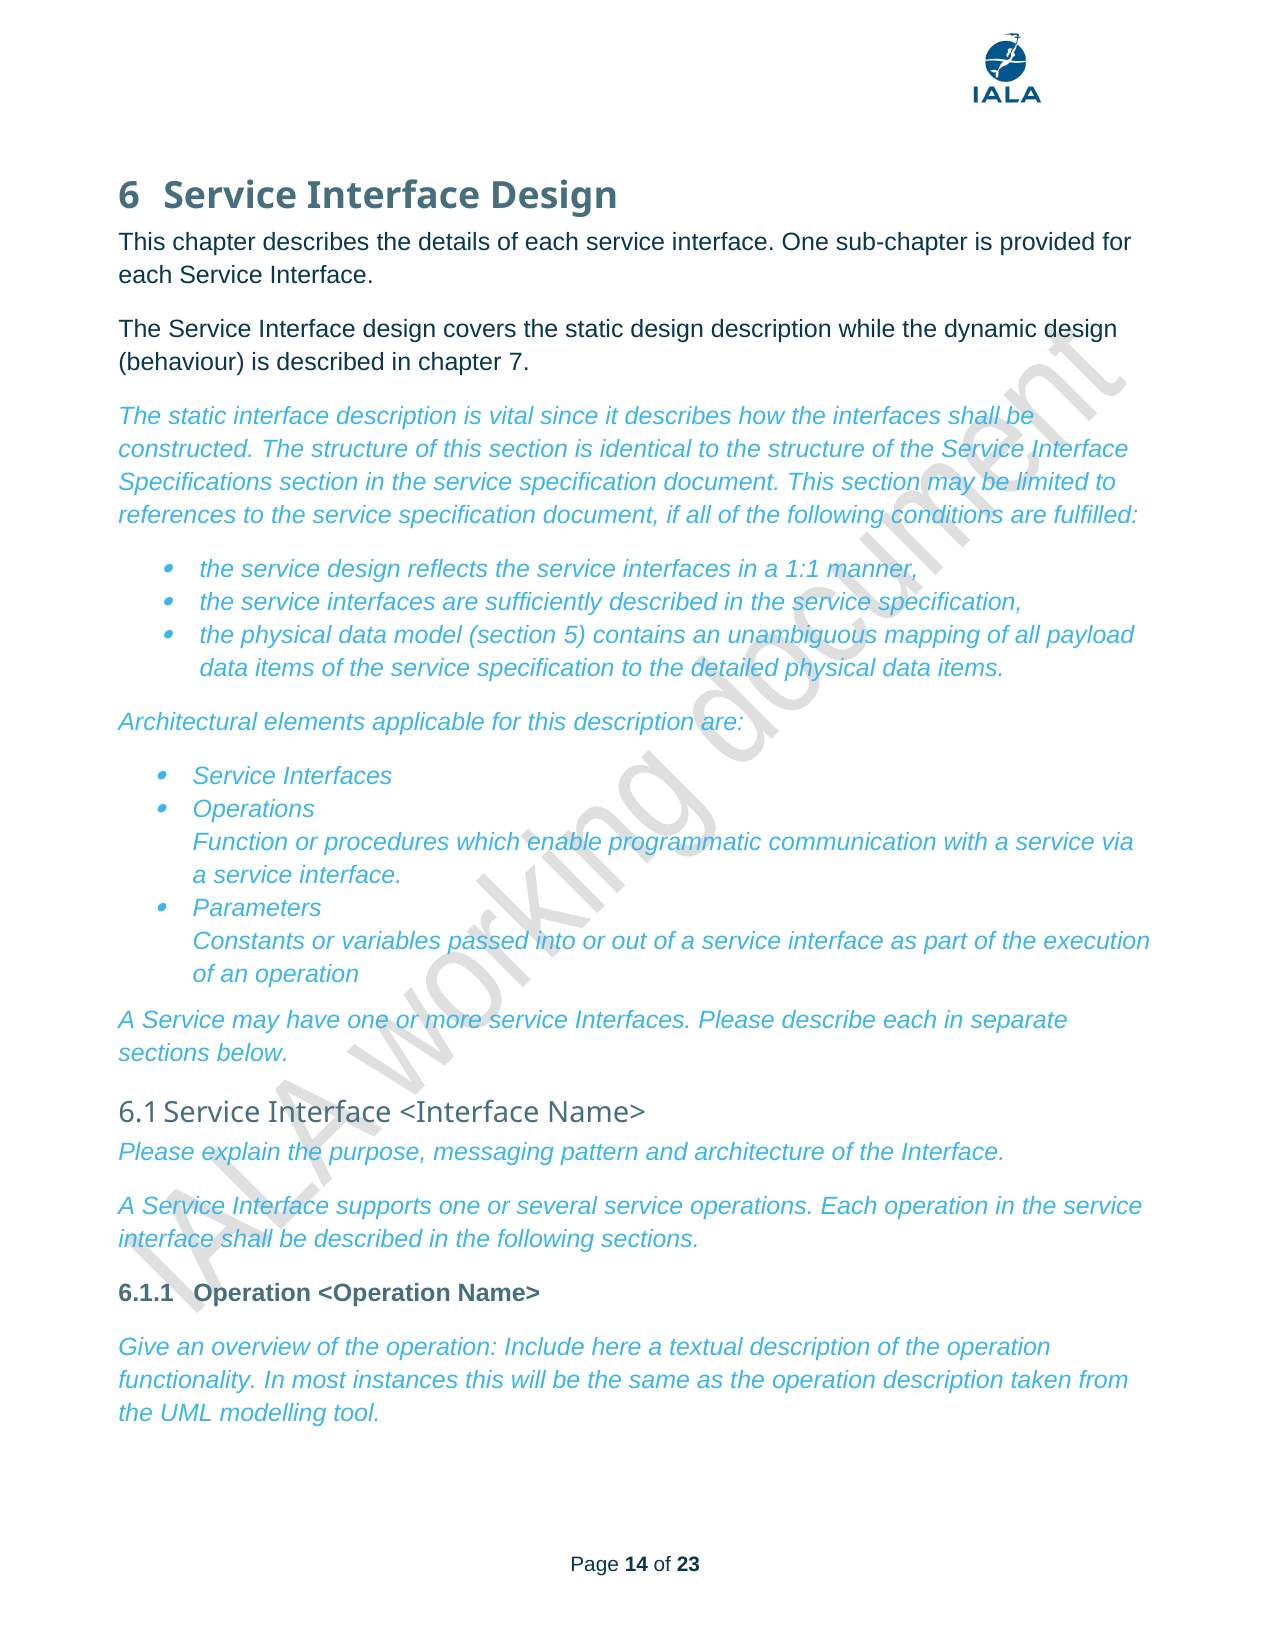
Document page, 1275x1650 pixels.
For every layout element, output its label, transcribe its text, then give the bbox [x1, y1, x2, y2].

subtitle Service Interface Design [118, 168, 1152, 219]
subtitle Operation <Operation Name> [118, 1278, 1152, 1307]
list Service Interfaces [155, 761, 1152, 789]
list the physical data model (section 5) contains an unambiguous mapping of all payload data items of the service specification to the detailed physical data items. [162, 620, 1152, 682]
text A Service may have one or more service Interfaces. Please describe each in separate sections below. [118, 1004, 1152, 1066]
text Please explain the purpose, messaging pattern and architecture of the Interface. [118, 1137, 1152, 1166]
picture [958, 25, 1053, 118]
text A Service Interface supports one or several service operations. Each operation in the service interface shall be described in the following sections. [118, 1191, 1152, 1253]
text Architectural elements applicable for this description are: [118, 707, 1152, 736]
text Give an overview of the operation: Include here a textual description of the operation functionality. In most instances this will be the same as the operation description taken from the UML modelling tool. [118, 1332, 1152, 1426]
list Parameters Constants or variables passed into or out of a service interface as part of the execution of an operation [155, 893, 1152, 988]
text The Service Interface design covers the static design description while the dynamic design (behaviour) is described in chapter 7. [118, 314, 1152, 376]
subtitle Service Interface <Interface Name> [118, 1091, 1152, 1131]
text The static interface description is vital since it describes how the interfaces shall be constructed. The structure of this section is identical to the structure of the Service Interface Specifications section in the service specification document. This section may be limited to references to the service specification document, if all of the following conditions are fulfilled: [118, 401, 1152, 528]
text This chapter describes the details of each service interface. One sub-chapter is provided for each Service Interface. [118, 227, 1152, 289]
list the service interfaces are sufficiently described in the service specification, [162, 587, 1152, 616]
list the service design reflects the service interfaces in a 1:1 manner, [162, 553, 1152, 582]
list Operations Function or procedures which enable programmatic communication with a service via a service interface. [155, 794, 1152, 889]
